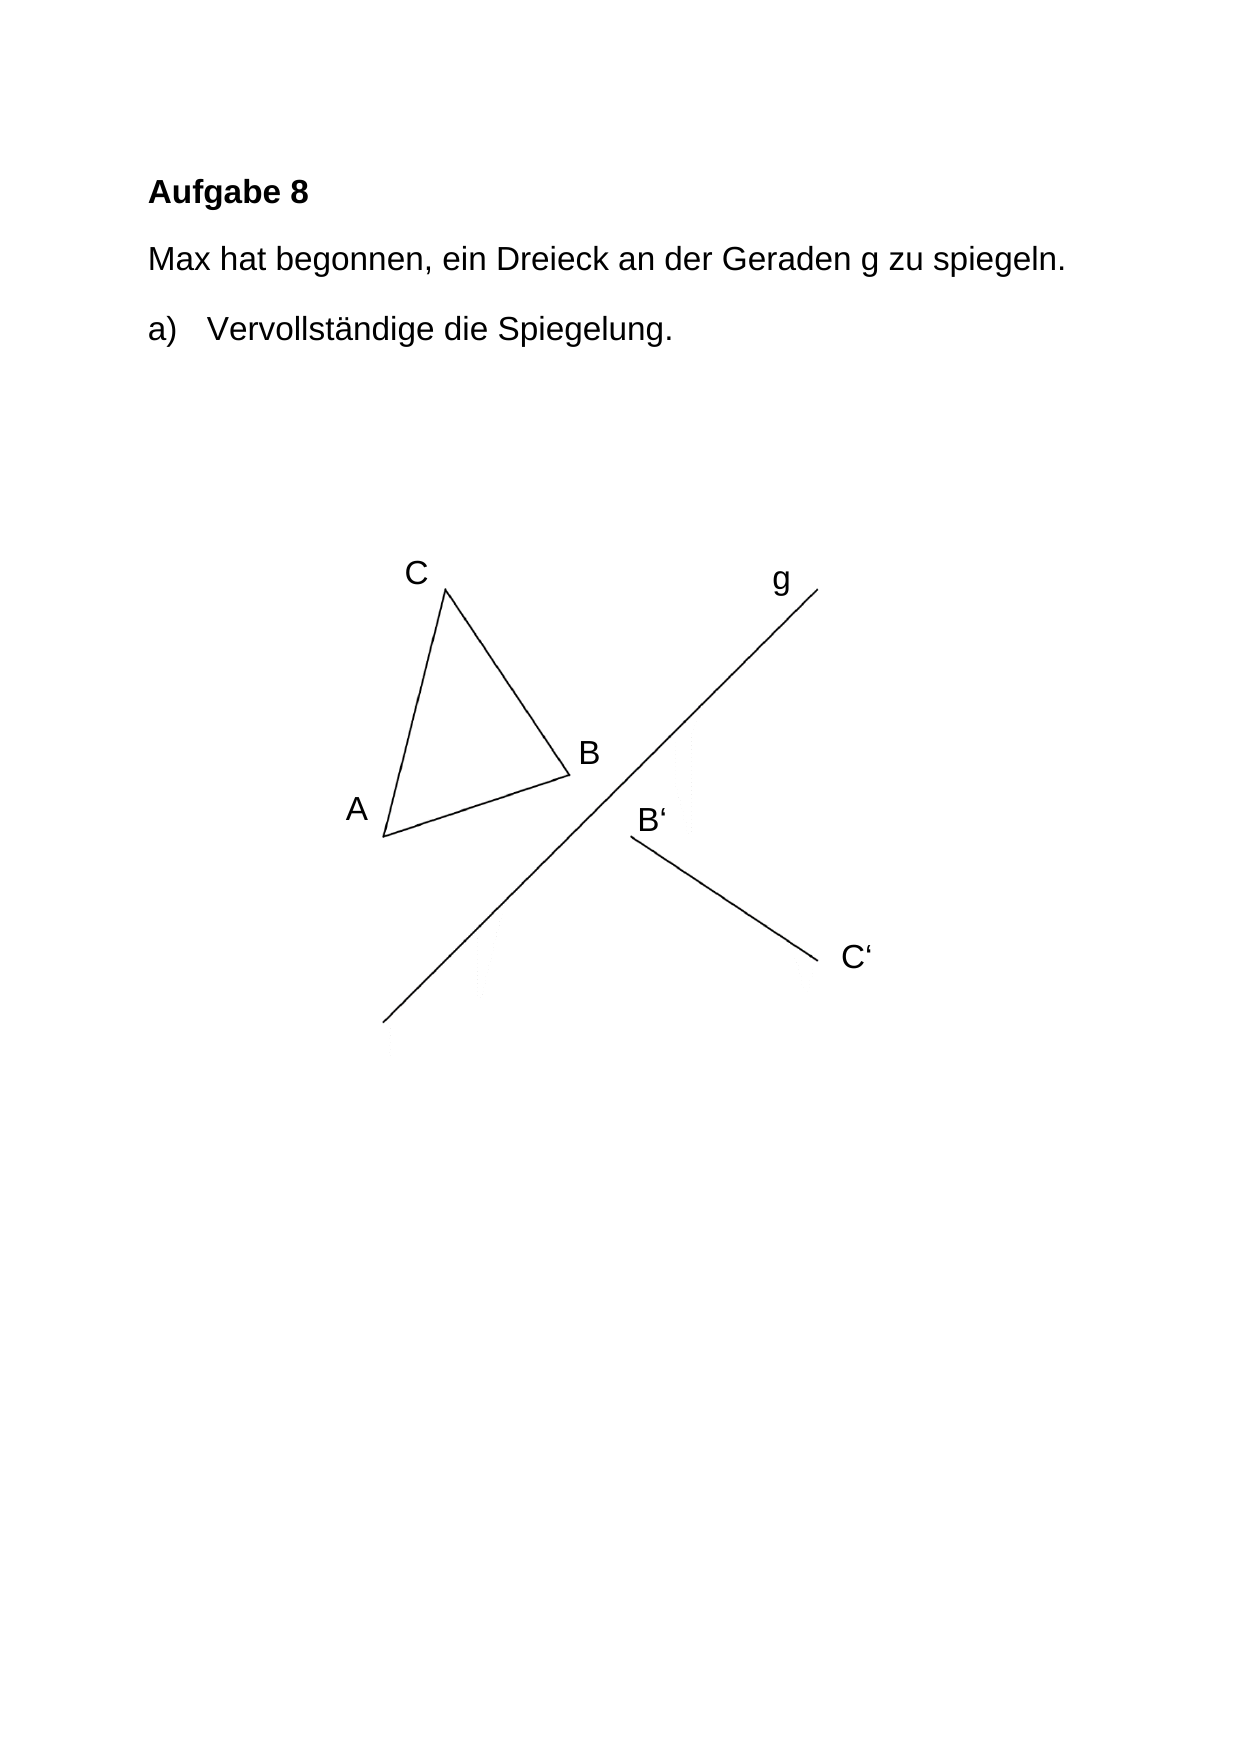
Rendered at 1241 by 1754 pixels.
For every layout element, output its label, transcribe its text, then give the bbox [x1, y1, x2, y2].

subtitle Aufgabe 8 [148, 173, 1093, 211]
list a) Vervollständige die Spiegelung. [148, 309, 1093, 347]
picture [352, 801, 360, 811]
text Max hat begonnen, ein Dreieck an der Geraden g zu spiegeln. [148, 238, 1093, 277]
picture [349, 564, 870, 1057]
